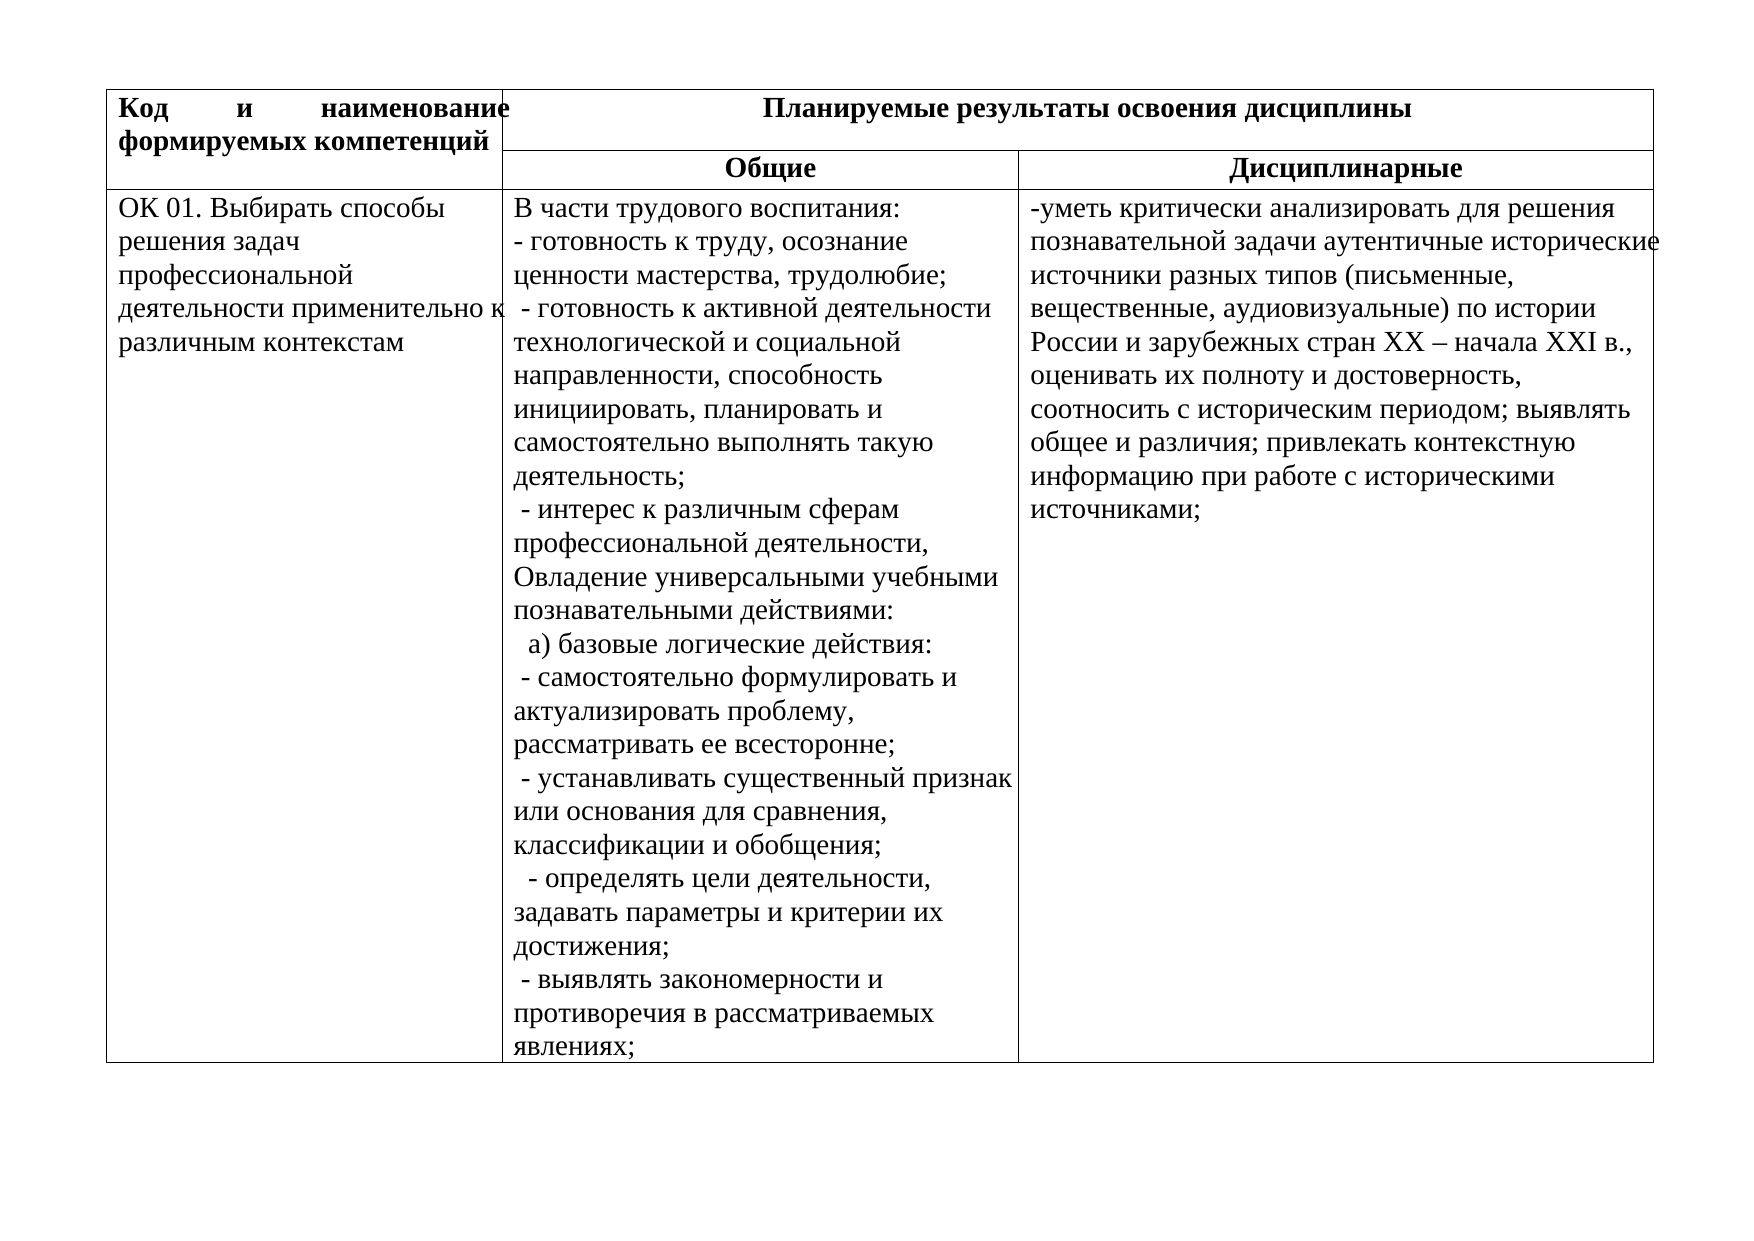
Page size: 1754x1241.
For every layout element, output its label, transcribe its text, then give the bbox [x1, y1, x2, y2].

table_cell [503, 190, 1018, 1062]
table_cell Дисциплинарные [1019, 151, 1653, 189]
table_header Планируемые результаты освоения дисциплины [503, 90, 1653, 149]
table_header Код и наименование формируемых компетенций [107, 90, 502, 189]
table_cell Общие [503, 151, 1018, 189]
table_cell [1019, 190, 1653, 1062]
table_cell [107, 190, 502, 1062]
